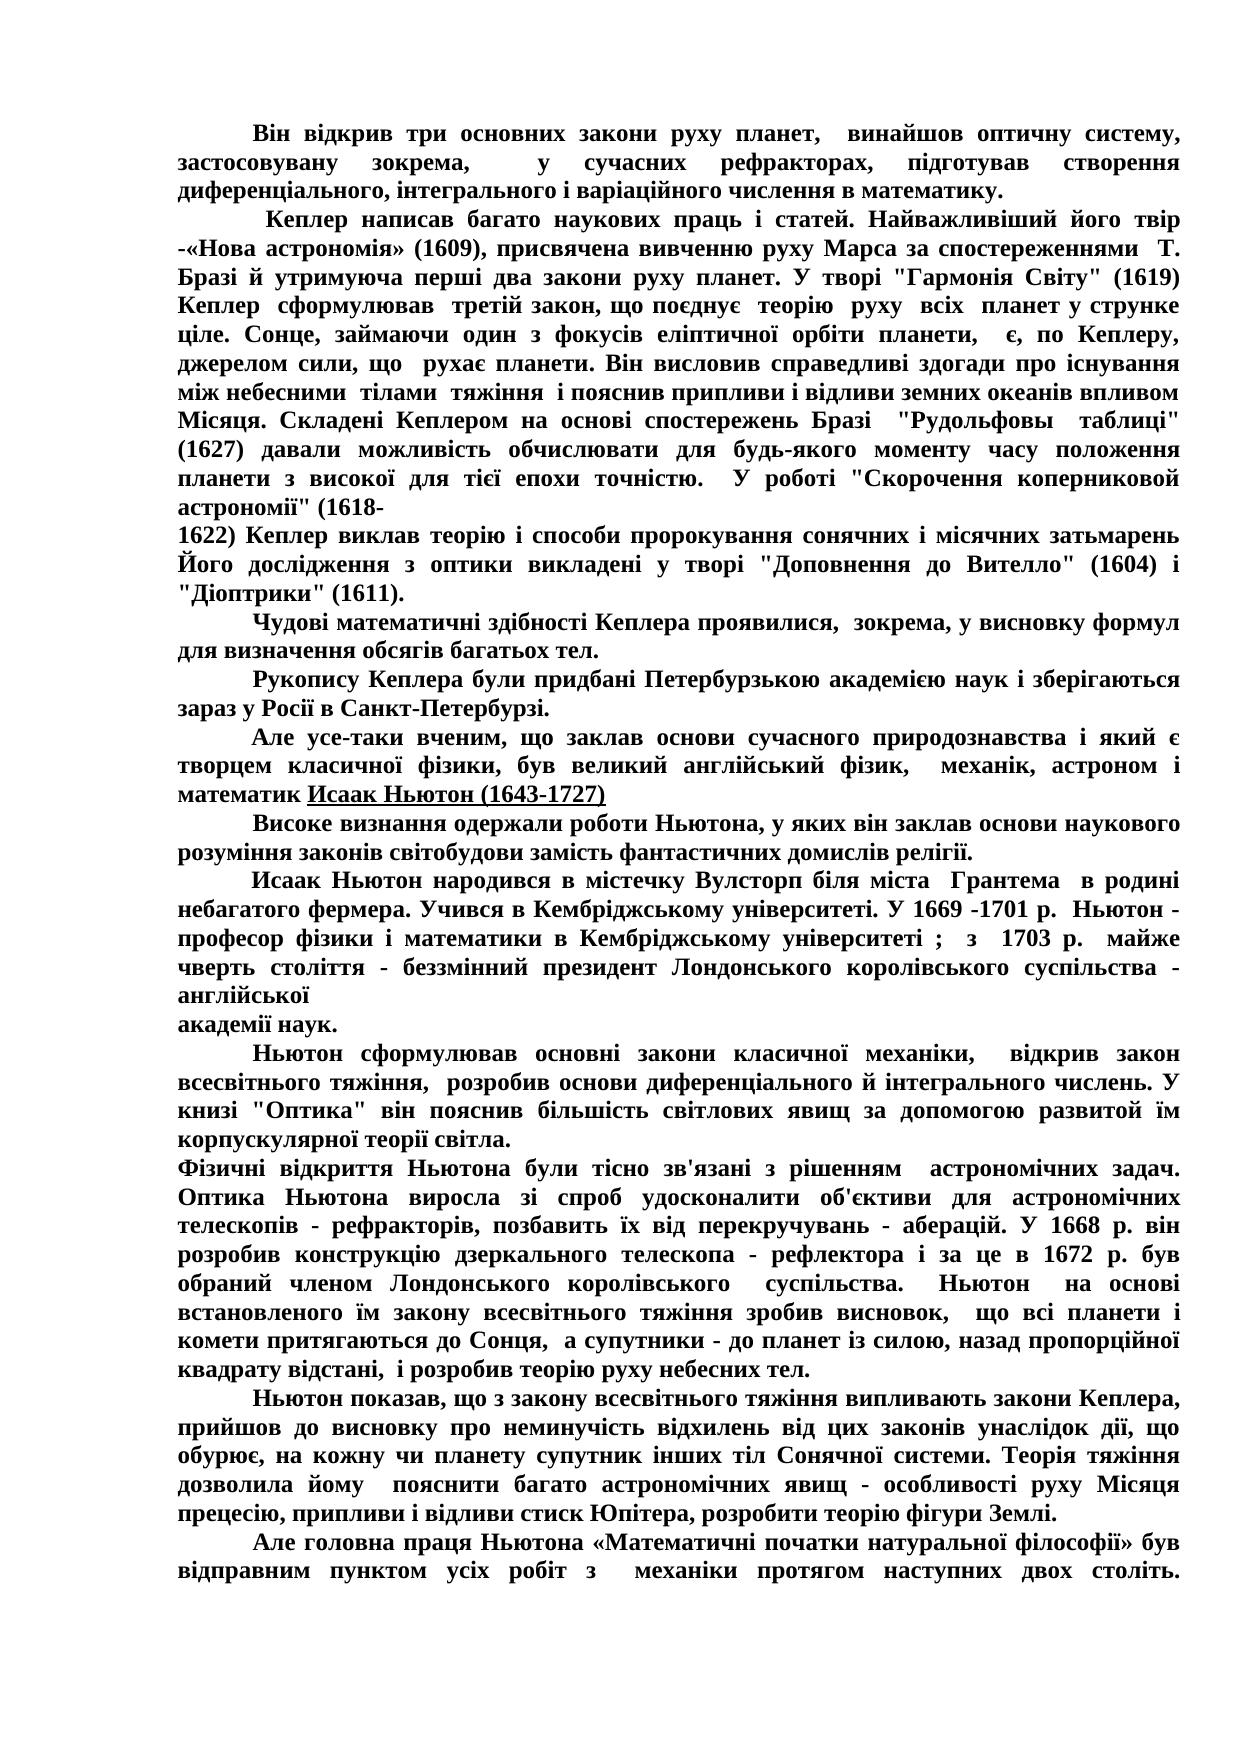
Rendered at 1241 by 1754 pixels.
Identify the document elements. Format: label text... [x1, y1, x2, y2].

text Исаак Ньютон народився в містечку Вулсторп біля міста Грантема в родині небагатого фермера. Учився в Кембріджському університеті. У 1669 -1701 р. Ньютон - професор фізики і математики в Кембріджському університеті ; з 1703 р. майже чверть століття - беззмінний президент Лондонського королівського суспільства - англійської [177, 866, 1181, 1009]
text Але усе-таки вченим, що заклав основи сучасного природознавства і який є творцем класичної фізики, був великий англійський фізик, механік, астроном і математик Исаак Ньютон (1643-1727) [177, 722, 1181, 808]
text Високе визнання одержали роботи Ньютона, у яких він заклав основи наукового розуміння законів світобудови замість фантастичних домислів релігії. [177, 808, 1181, 866]
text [177, 1527, 1181, 1584]
text Ньютон сформулював основні закони класичної механіки, відкрив закон всесвітнього тяжіння, розробив основи диференціального й інтегрального числень. У книзі "Оптика" він пояснив більшість світлових явищ за допомогою развитой їм корпускулярної теорії світла. [177, 1038, 1181, 1153]
text Він відкрив три основних закони руху планет, винайшов оптичну систему, застосовувану зокрема, у сучасних рефракторах, підготував створення диференціального, інтегрального і варіаційного числення в математику. [177, 118, 1181, 204]
text Кеплер написав багато наукових праць і статей. Найважливіший його твір -«Нова астрономія» (1609), присвячена вивченню руху Марса за спостереженнями Т. Бразі й утримуюча перші два закони руху планет. У творі "Гармонія Світу" (1619) Кеплер сформулював третій закон, що поєднує теорію руху всіх планет у струнке ціле. Сонце, займаючи один з фокусів еліптичної орбіти планети, є, по Кеплеру, джерелом сили, що рухає планети. Він висловив справедливі здогади про існування між небесними тілами тяжіння і пояснив припливи і відливи земних океанів впливом Місяця. Складені Кеплером на основі спостережень Бразі "Рудольфовы таблиці" (1627) давали можливість обчислювати для будь-якого моменту часу положення планети з високої для тієї епохи точністю. У роботі "Скорочення коперниковой астрономії" (1618- [177, 204, 1181, 521]
text 1622) Кеплер виклав теорію і способи пророкування сонячних і місячних затьмарень Його дослідження з оптики викладені у творі "Доповнення до Вителло" (1604) і "Діоптрики" (1611). [177, 521, 1181, 607]
text Рукопису Кеплера були придбані Петербурзькою академією наук і зберігаються зараз у Росії в Санкт-Петербурзі. [177, 664, 1181, 722]
text Ньютон показав, що з закону всесвітнього тяжіння випливають закони Кеплера, прийшов до висновку про неминучість відхилень від цих законів унаслідок дії, що обурює, на кожну чи планету супутник інших тіл Сонячної системи. Теорія тяжіння дозволила йому пояснити багато астрономічних явищ - особливості руху Місяця прецесію, припливи і відливи стиск Юпітера, розробити теорію фігури Землі. [177, 1383, 1181, 1527]
text академії наук. [177, 1009, 1181, 1038]
text Фізичні відкриття Ньютона були тісно зв'язані з рішенням астрономічних задач. Оптика Ньютона виросла зі спроб удосконалити об'єктиви для астрономічних телескопів - рефракторів, позбавить їх від перекручувань - аберацій. У 1668 р. він розробив конструкцію дзеркального телескопа - рефлектора і за це в 1672 р. був обраний членом Лондонського королівського суспільства. Ньютон на основі встановленого їм закону всесвітнього тяжіння зробив висновок, що всі планети і комети притягаються до Сонця, а супутники - до планет із силою, назад пропорційної квадрату відстані, і розробив теорію руху небесних тел. [177, 1153, 1181, 1383]
text Чудові математичні здібності Кеплера проявилися, зокрема, у висновку формул для визначення обсягів багатьох тел. [177, 607, 1181, 664]
